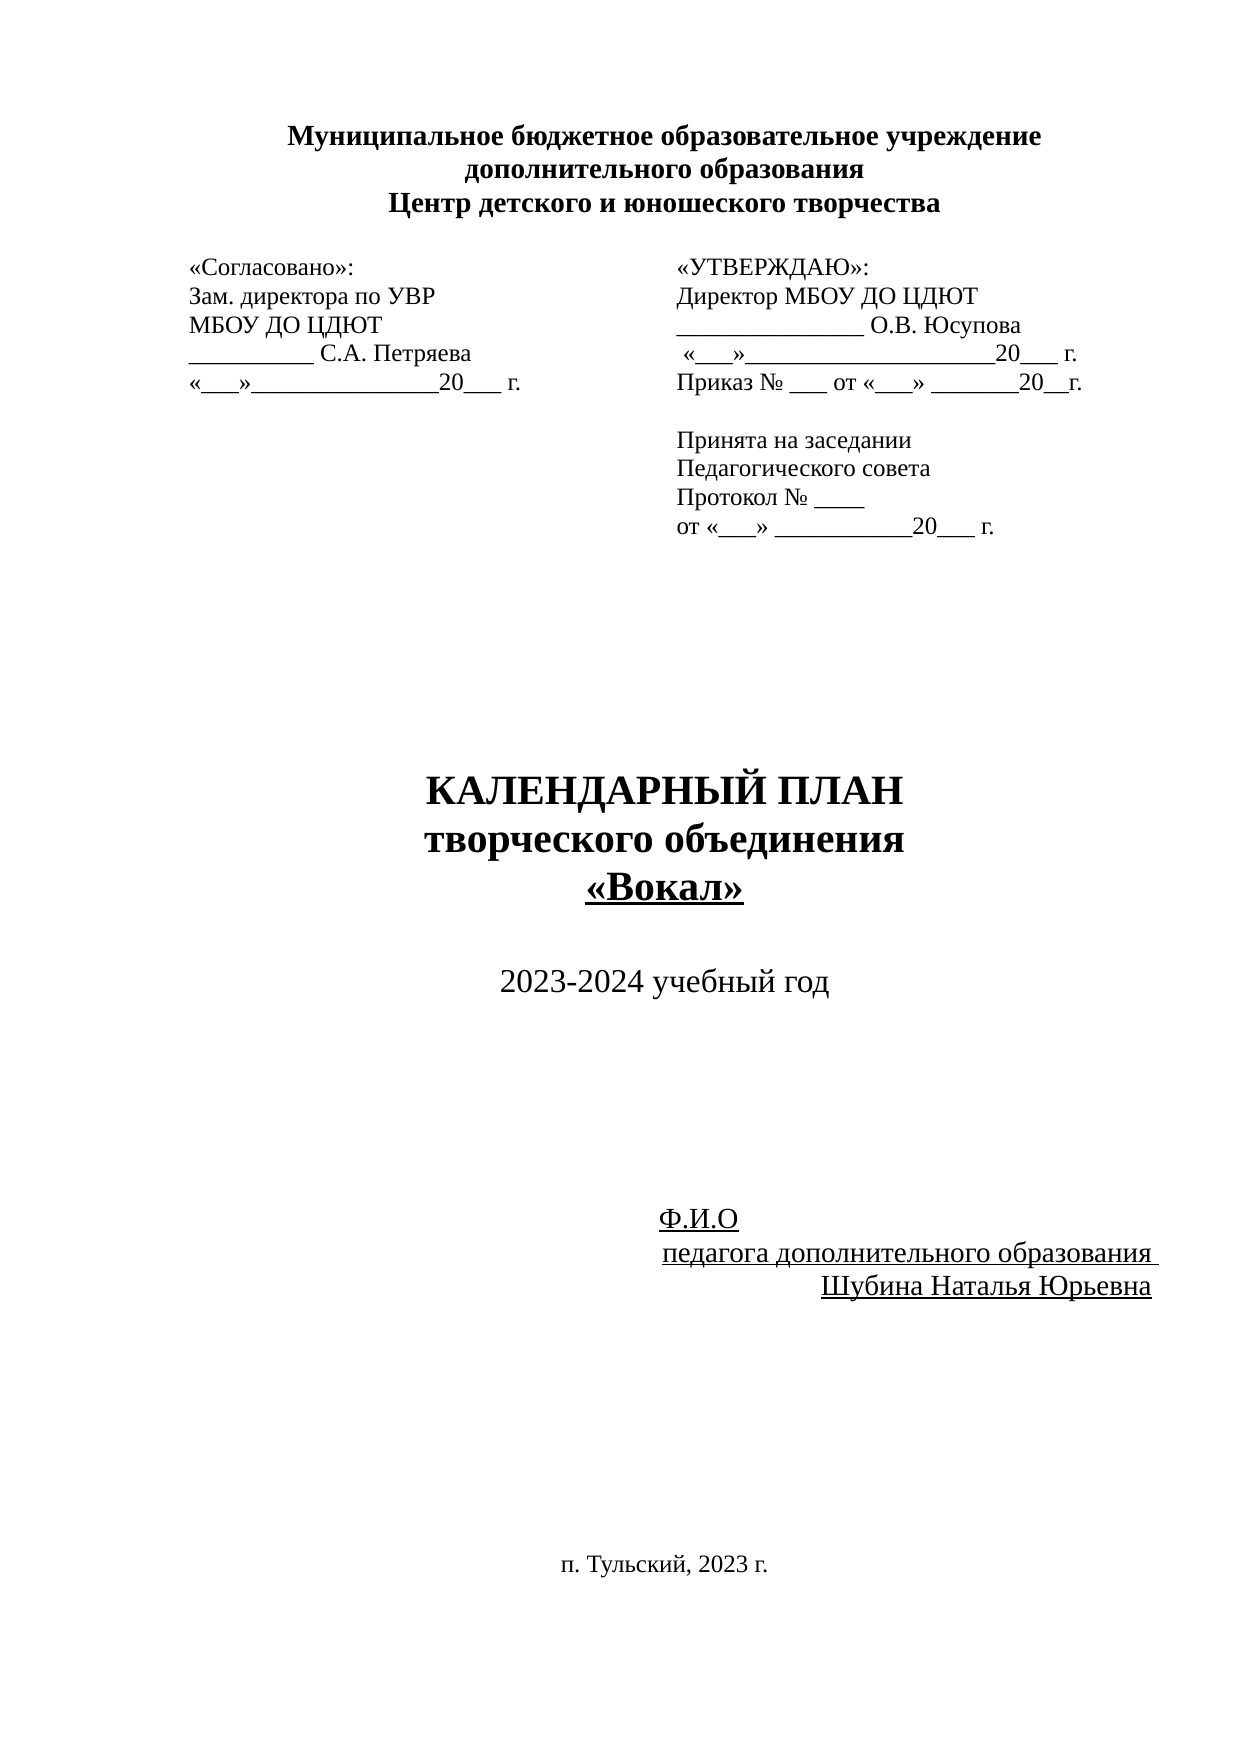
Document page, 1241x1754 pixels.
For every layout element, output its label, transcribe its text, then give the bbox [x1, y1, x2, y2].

text творческого объединения [177, 813, 1152, 861]
text 2023-2024 учебный год [177, 962, 1152, 1000]
text п. Тульский, 2023 г. [177, 1549, 1152, 1578]
text Центр детского и юношеского творчества [177, 185, 1152, 219]
text КАЛЕНДАРНЫЙ ПЛАН [177, 765, 1152, 813]
text педагога дополнительного образования [177, 1235, 1152, 1268]
text «Вокал» [177, 861, 1152, 909]
text Муниципальное бюджетное образовательное учреждение дополнительного образования [177, 118, 1152, 185]
text Ф.И.О [177, 1201, 738, 1235]
text Шубина Наталья Юрьевна [177, 1268, 1152, 1302]
table_header «УТВЕРЖДАЮ»: Директор МБОУ ДО ЦДЮТ _______________ О.В. Юсупова «___»____________________20___ г. Приказ № ___ от «___» _______20__г. Принята на заседании Педагогического совета Протокол № ____ от «___» ___________20___ г. [665, 252, 1167, 568]
table_header «Согласовано»: Зам. директора по УВР МБОУ ДО ЦДЮТ __________ С.А. Петряева «___»_______________20___ г. [177, 252, 665, 568]
